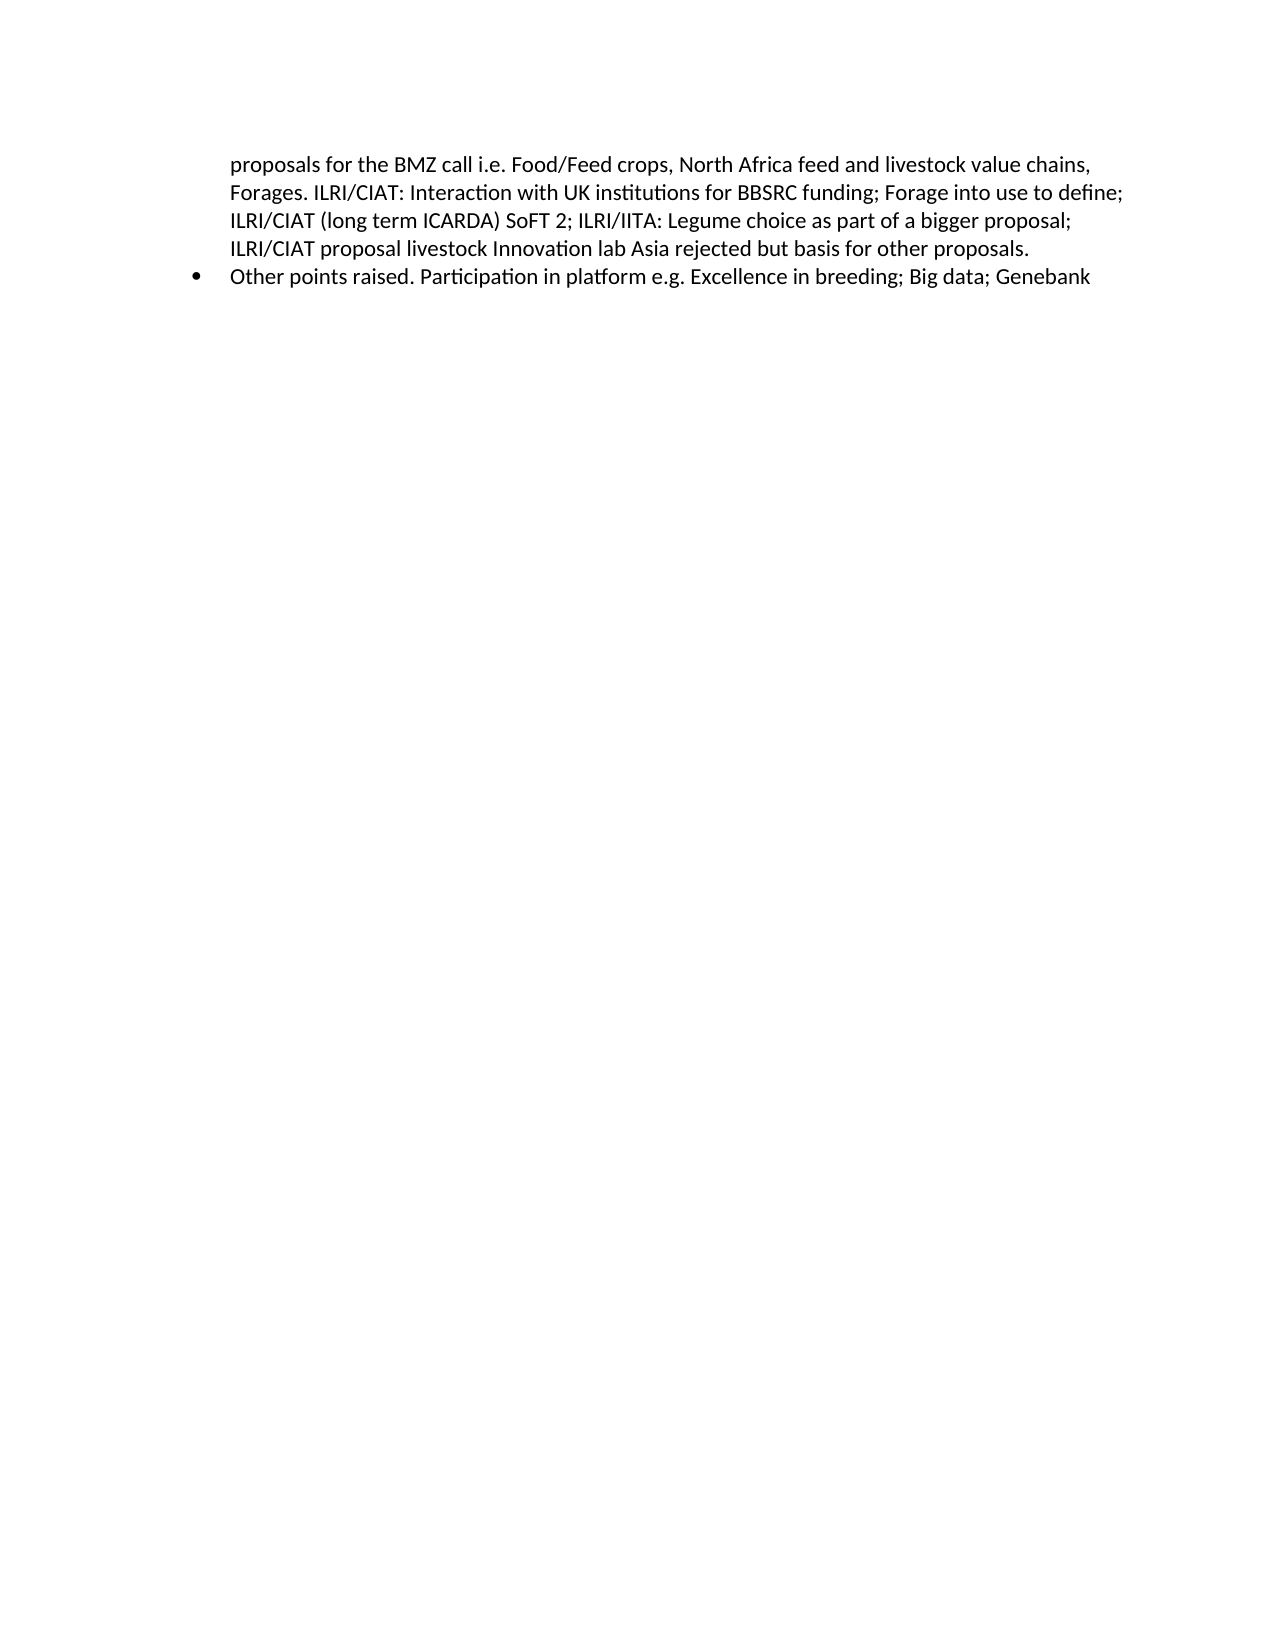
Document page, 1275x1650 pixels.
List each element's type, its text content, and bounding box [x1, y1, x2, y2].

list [192, 150, 1125, 262]
list Other points raised. Participation in platform e.g. Excellence in breeding; Big data; Genebank [192, 262, 1125, 290]
